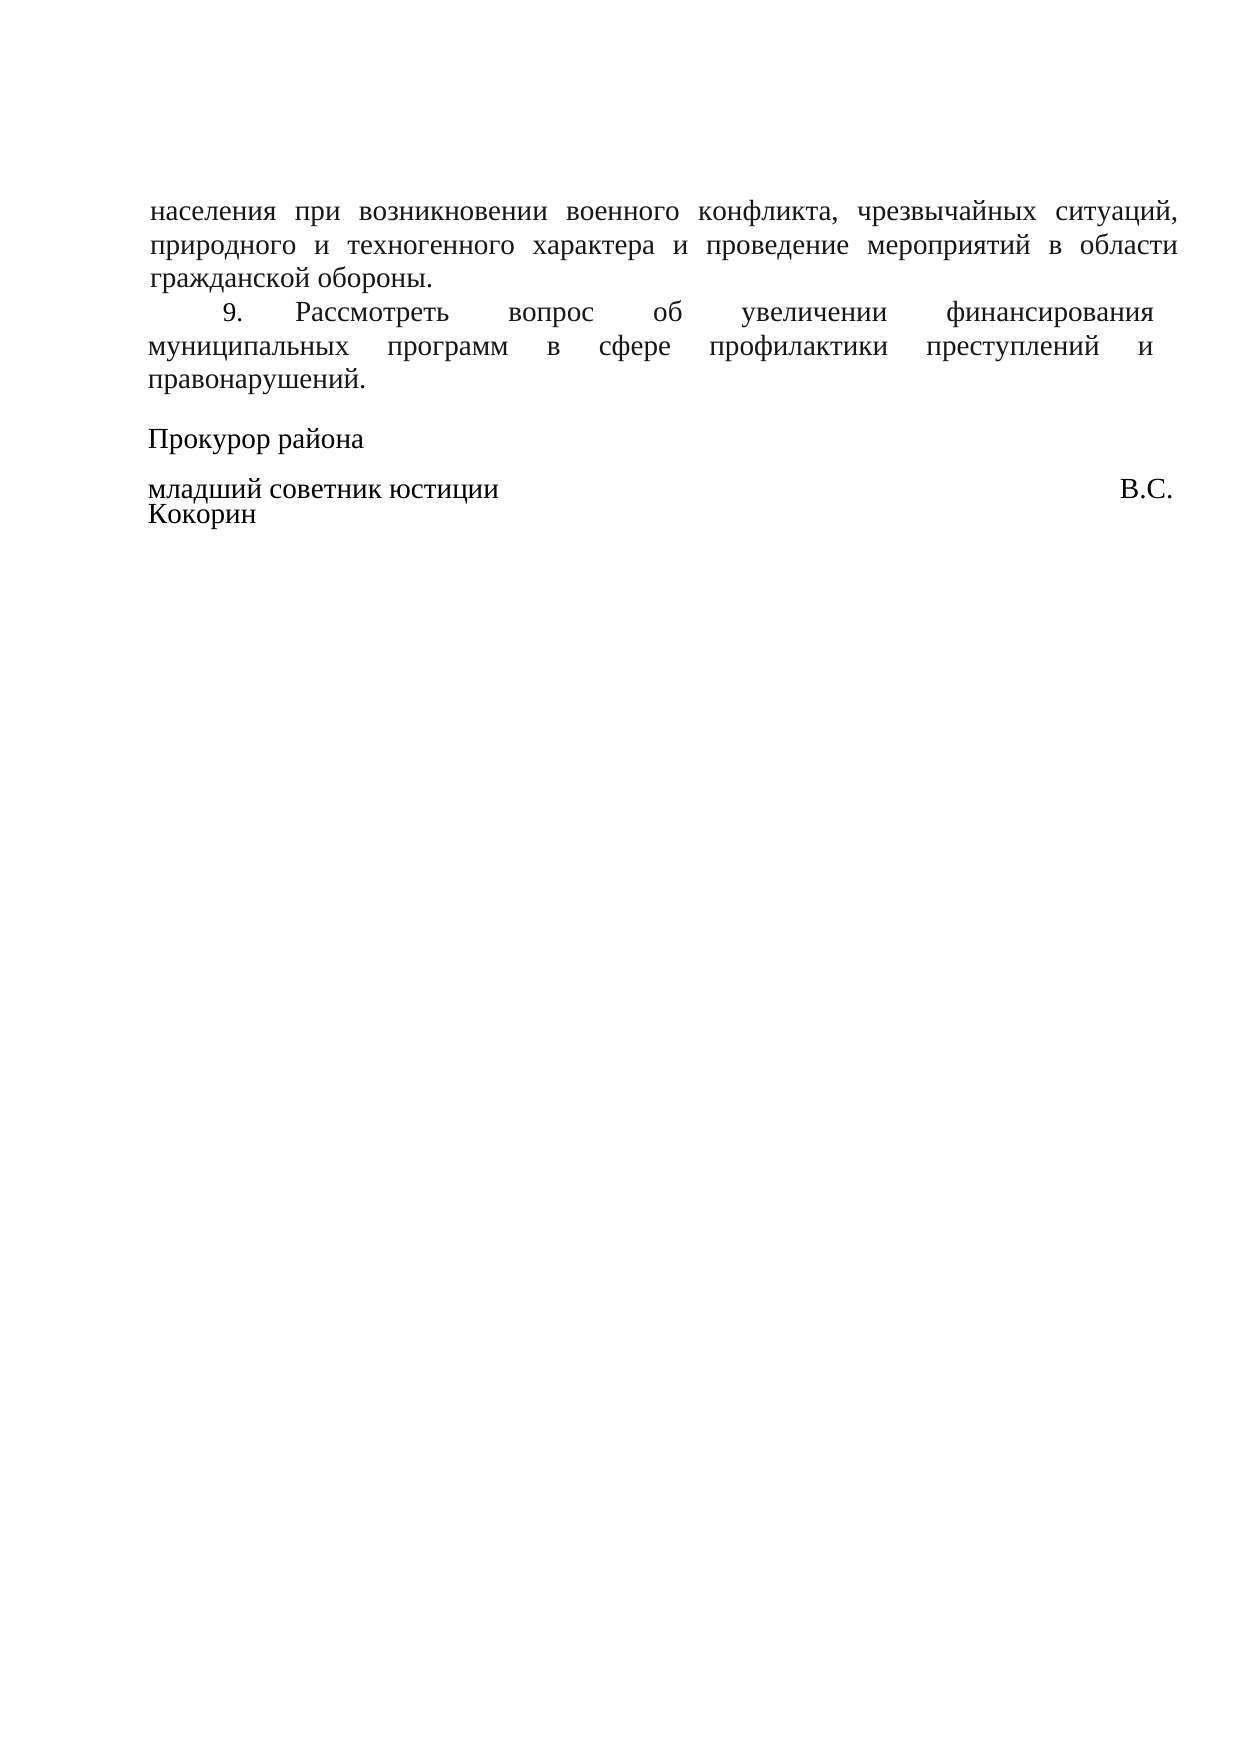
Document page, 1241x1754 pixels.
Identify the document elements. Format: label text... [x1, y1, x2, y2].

text Прокурор района [148, 428, 1181, 453]
list Рассмотреть вопрос об увеличении финансирования муниципальных программ в сфере профилактики преступлений и правонарушений. [148, 294, 1154, 395]
text младший советник юстиции В.С. Кокорин [148, 478, 1181, 528]
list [150, 193, 1179, 294]
